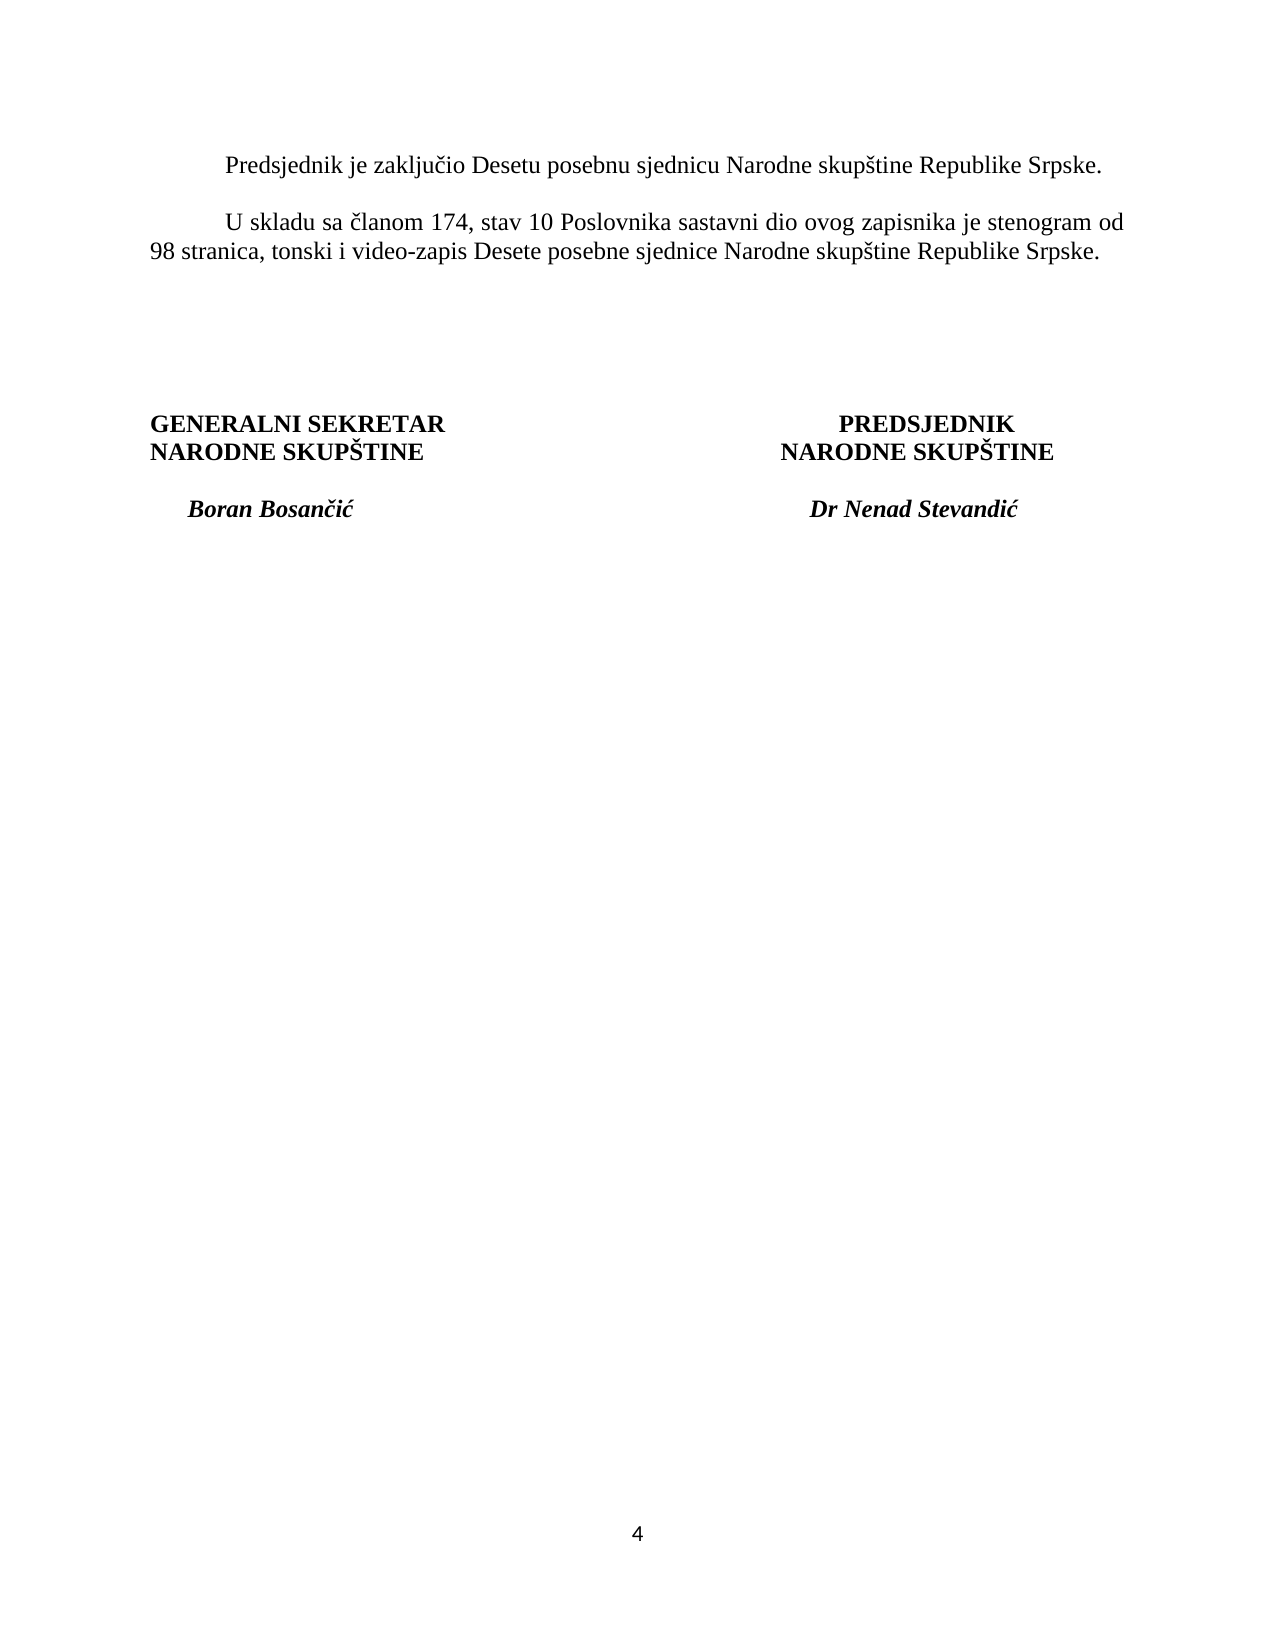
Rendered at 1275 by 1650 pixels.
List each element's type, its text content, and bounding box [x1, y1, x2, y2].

text Boran Bosančić Dr Nenad Stevandić [150, 494, 1125, 523]
text U skladu sa članom 174, stav 10 Poslovnika sastavni dio ovog zapisnika je stenogram od 98 stranica, tonski i video-zapis Desete posebne sjednice Narodne skupštine Republike Srpske. [150, 207, 1125, 265]
text GENERALNI SEKRETAR PREDSJEDNIK [150, 409, 1125, 437]
text Predsjednik je zaključio Desetu posebnu sjednicu Narodne skupštine Republike Srpske. [150, 150, 1125, 179]
text NARODNE SKUPŠTINE NARODNE SKUPŠTINE [150, 437, 1125, 466]
